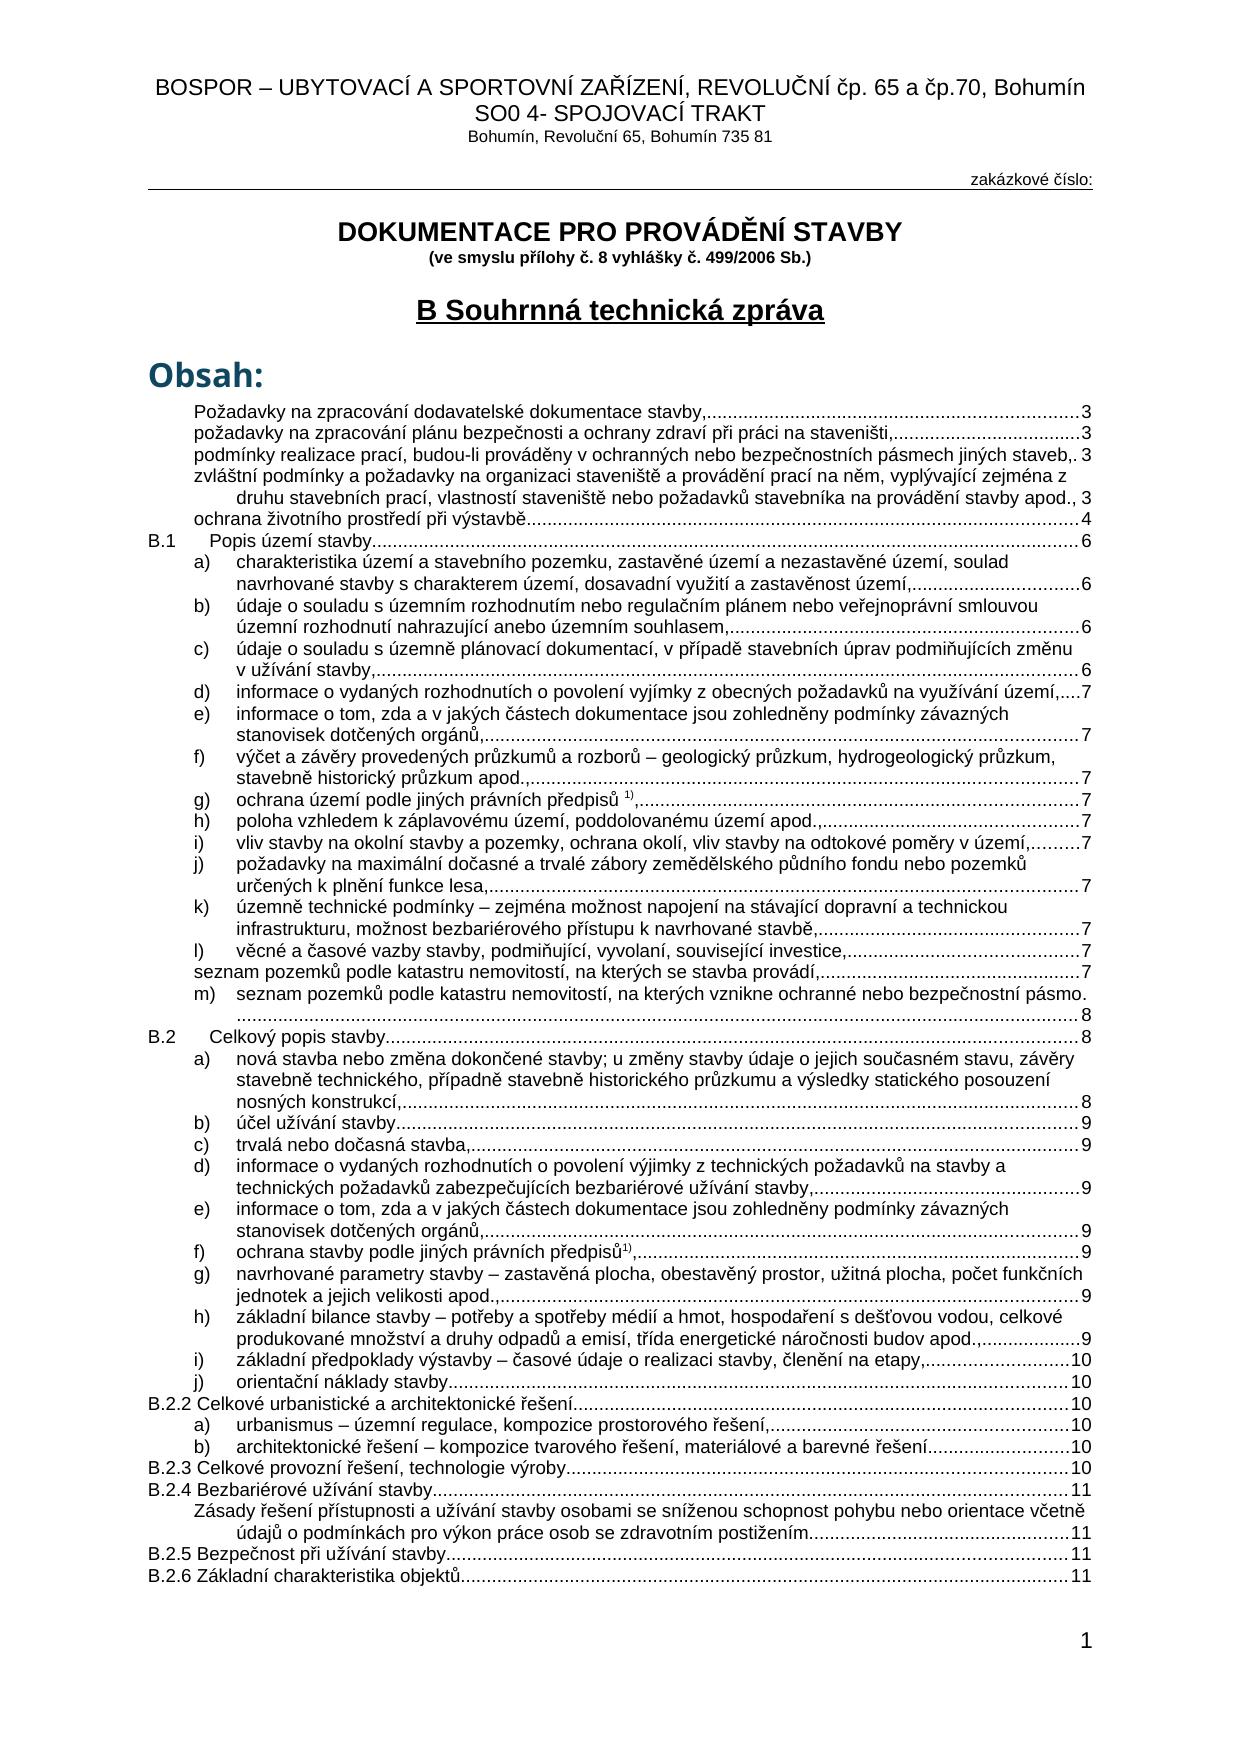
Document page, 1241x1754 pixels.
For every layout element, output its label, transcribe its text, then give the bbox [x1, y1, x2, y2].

text (ve smyslu přílohy č. 8 vyhlášky č. 499/2006 Sb.) [148, 247, 1093, 267]
text DOKUMENTACE PRO PROVÁDĚNÍ STAVBY [148, 216, 1093, 247]
text B Souhrnná technická zpráva [148, 293, 1093, 326]
